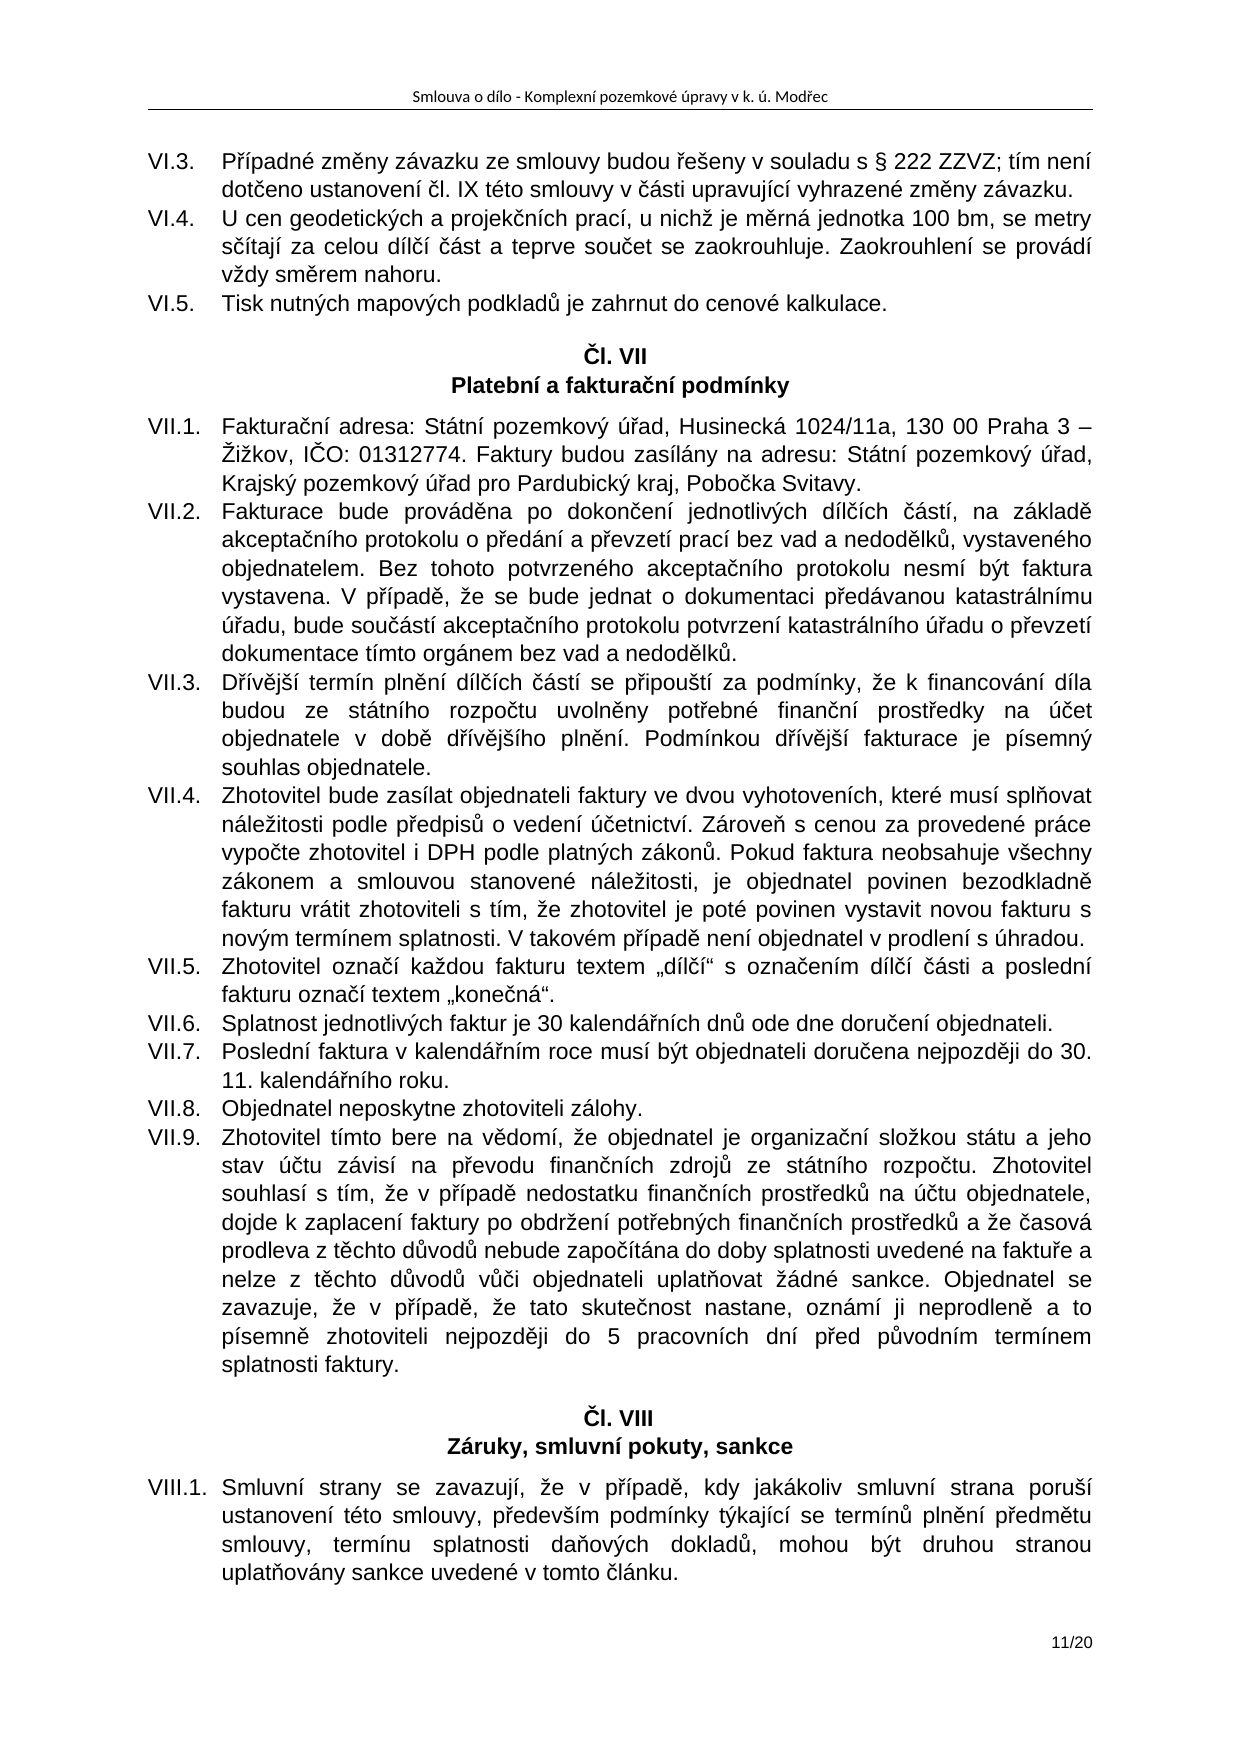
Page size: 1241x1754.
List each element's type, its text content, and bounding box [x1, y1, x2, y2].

list Tisk nutných mapových podkladů je zahrnut do cenové kalkulace. [148, 290, 1093, 316]
text Záruky, smluvní pokuty, sankce [148, 1404, 1093, 1459]
list Splatnost jednotlivých faktur je 30 kalendářních dnů ode dne doručení objednateli. [148, 1010, 1093, 1036]
list Fakturace bude prováděna po dokončení jednotlivých dílčích částí, na základě akceptačního protokolu o předání a převzetí prací bez vad a nedodělků, vystaveného objednatelem. Bez tohoto potvrzeného akceptačního protokolu nesmí být faktura vystavena. V případě, že se bude jednat o dokumentaci předávanou katastrálnímu úřadu, bude součástí akceptačního protokolu potvrzení katastrálního úřadu o převzetí dokumentace tímto orgánem bez vad a nedodělků. [148, 498, 1093, 666]
list Smluvní strany se zavazují, že v případě, kdy jakákoliv smluvní strana poruší ustanovení této smlouvy, především podmínky týkající se termínů plnění předmětu smlouvy, termínu splatnosti daňových dokladů, mohou být druhou stranou uplatňovány sankce uvedené v tomto článku. [148, 1474, 1093, 1586]
list Zhotovitel označí každou fakturu textem „dílčí“ s označením dílčí části a poslední fakturu označí textem „konečná“. [148, 953, 1093, 1008]
list Zhotovitel bude zasílat objednateli faktury ve dvou vyhotoveních, které musí splňovat náležitosti podle předpisů o vedení účetnictví. Zároveň s cenou za provedené práce vypočte zhotovitel i DPH podle platných zákonů. Pokud faktura neobsahuje všechny zákonem a smlouvou stanovené náležitosti, je objednatel povinen bezodkladně fakturu vrátit zhotoviteli s tím, že zhotovitel je poté povinen vystavit novou fakturu s novým termínem splatnosti. V takovém případě není objednatel v prodlení s úhradou. [148, 782, 1093, 951]
list Fakturační adresa: Státní pozemkový úřad, Husinecká 1024/11a, 130 00 Praha 3 – Žižkov, IČO: 01312774. Faktury budou zasílány na adresu: Státní pozemkový úřad, Krajský pozemkový úřad pro Pardubický kraj, Pobočka Svitavy. [148, 413, 1093, 496]
list Dřívější termín plnění dílčích částí se připouští za podmínky, že k financování díla budou ze státního rozpočtu uvolněny potřebné finanční prostředky na účet objednatele v době dřívějšího plnění. Podmínkou dřívější fakturace je písemný souhlas objednatele. [148, 668, 1093, 780]
text Platební a fakturační podmínky [148, 343, 1093, 398]
list Zhotovitel tímto bere na vědomí, že objednatel je organizační složkou státu a jeho stav účtu závisí na převodu finančních zdrojů ze státního rozpočtu. Zhotovitel souhlasí s tím, že v případě nedostatku finančních prostředků na účtu objednatele, dojde k zaplacení faktury po obdržení potřebných finančních prostředků a že časová prodleva z těchto důvodů nebude započítána do doby splatnosti uvedené na faktuře a nelze z těchto důvodů vůči objednateli uplatňovat žádné sankce. Objednatel se zavazuje, že v případě, že tato skutečnost nastane, oznámí ji neprodleně a to písemně zhotoviteli nejpozději do 5 pracovních dní před původním termínem splatnosti faktury. [148, 1123, 1093, 1377]
list Objednatel neposkytne zhotoviteli zálohy. [148, 1095, 1093, 1121]
list Případné změny závazku ze smlouvy budou řešeny v souladu s § 222 ZZVZ; tím není dotčeno ustanovení čl. IX této smlouvy v části upravující vyhrazené změny závazku. [148, 148, 1093, 202]
list U cen geodetických a projekčních prací, u nichž je měrná jednotka 100 bm, se metry sčítají za celou dílčí část a teprve součet se zaokrouhluje. Zaokrouhlení se provádí vždy směrem nahoru. [148, 204, 1093, 288]
list Poslední faktura v kalendářním roce musí být objednateli doručena nejpozději do 30. 11. kalendářního roku. [148, 1038, 1093, 1093]
